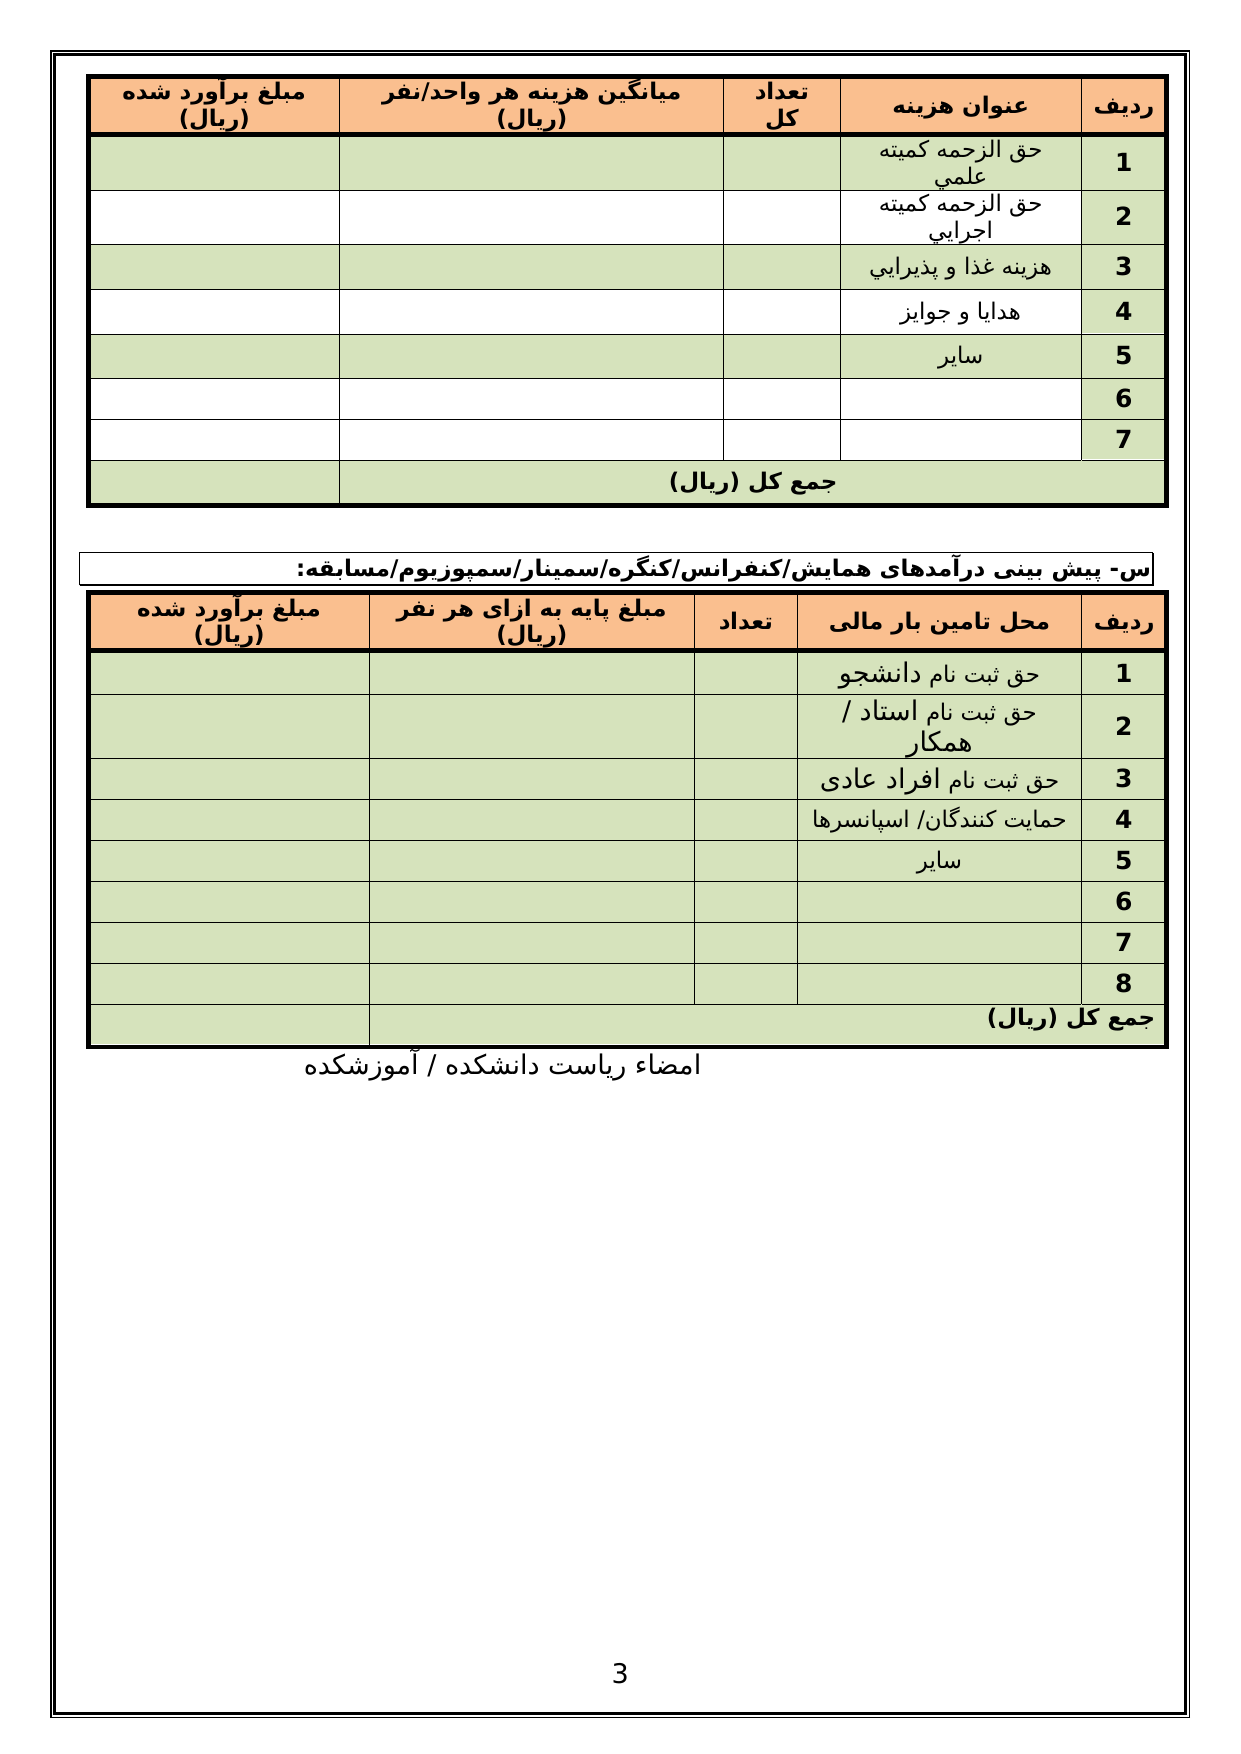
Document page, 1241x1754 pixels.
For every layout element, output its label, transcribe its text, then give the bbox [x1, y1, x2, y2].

table_cell [370, 800, 694, 840]
table_cell [798, 882, 1081, 922]
table_header رديف [1082, 79, 1164, 132]
table_cell [370, 882, 694, 922]
table_header رديف [1082, 595, 1164, 648]
table_cell هدايا و جوايز [841, 290, 1081, 333]
table_cell [724, 245, 840, 289]
table_cell [91, 695, 369, 758]
table_cell حق ثبت نام دانشجو [798, 653, 1081, 694]
table_cell [91, 1005, 369, 1044]
table_cell [695, 964, 797, 1004]
table_cell [91, 964, 369, 1004]
text امضاء ریاست دانشکده / آموزشکده [89, 1049, 1152, 1081]
table_cell 2 [1082, 695, 1164, 758]
table_cell 7 [1082, 923, 1164, 963]
table_cell حق الزحمه كميته اجرايي [841, 191, 1081, 244]
table_cell [724, 420, 840, 459]
table_cell حمایت کنندگان/ اسپانسرها [798, 800, 1081, 840]
table_cell [91, 137, 339, 190]
table_cell [841, 379, 1081, 419]
table_cell [841, 420, 1081, 459]
table_cell [370, 695, 694, 758]
table_cell [695, 923, 797, 963]
table_header تعداد کل [724, 79, 840, 132]
table_header مبلغ برآورد شده (ريال) [91, 595, 369, 648]
table_cell [91, 420, 339, 459]
table_cell [695, 800, 797, 840]
table_cell [370, 759, 694, 799]
table_cell [340, 290, 723, 333]
table_header مبلغ برآورد شده (ريال) [91, 79, 339, 132]
table_cell [340, 137, 723, 190]
table_cell [91, 245, 339, 289]
table_cell 4 [1082, 290, 1164, 333]
table_cell [724, 335, 840, 378]
table_cell ساير [841, 335, 1081, 378]
table_cell [370, 841, 694, 881]
table_cell [695, 653, 797, 694]
table_cell [340, 420, 723, 459]
table_cell 8 [1082, 964, 1164, 1004]
table_cell [91, 461, 339, 503]
table_cell [91, 800, 369, 840]
table_cell 5 [1082, 335, 1164, 378]
table_cell 1 [1082, 137, 1164, 190]
table_cell [91, 759, 369, 799]
table_cell 7 [1082, 420, 1164, 459]
table_cell حق ثبت نام استاد / همکار [798, 695, 1081, 758]
table_cell [695, 882, 797, 922]
table_cell [340, 379, 723, 419]
table_cell ساير [798, 841, 1081, 881]
table_cell [370, 653, 694, 694]
table_cell [695, 695, 797, 758]
table_cell [91, 290, 339, 333]
table_cell 3 [1082, 245, 1164, 289]
table_cell 4 [1082, 800, 1164, 840]
table_header مبلغ پایه به ازای هر نفر (ريال) [370, 595, 694, 648]
table_cell جمع كل (ريال) [370, 1005, 1164, 1044]
table_cell جمع كل (ريال) [340, 461, 1164, 503]
table_cell [798, 964, 1081, 1004]
table_cell 5 [1082, 841, 1164, 881]
table_cell [91, 335, 339, 378]
table_cell [724, 290, 840, 333]
table_cell [91, 379, 339, 419]
table_cell حق الزحمه كميته علمي [841, 137, 1081, 190]
table_cell [724, 191, 840, 244]
table_cell 6 [1082, 882, 1164, 922]
table_cell [695, 841, 797, 881]
table_cell [724, 379, 840, 419]
table_cell [91, 191, 339, 244]
table_cell حق ثبت نام افراد عادی [798, 759, 1081, 799]
table_header محل تامین بار مالی [798, 595, 1081, 648]
table_cell 3 [1082, 759, 1164, 799]
table_cell 6 [1082, 379, 1164, 419]
table_header عنوان هزينه [841, 79, 1081, 132]
table_cell [91, 653, 369, 694]
table_cell 2 [1082, 191, 1164, 244]
table_cell [91, 882, 369, 922]
table_cell [370, 923, 694, 963]
table_cell 1 [1082, 653, 1164, 694]
text س- پیش بینی درآمدهای همايش/کنفرانس/کنگره/سمینار/سمپوزیوم/مسابقه: [80, 553, 1152, 584]
table_cell هزينه غذا و پذيرايي [841, 245, 1081, 289]
table_cell [91, 923, 369, 963]
table_cell [798, 923, 1081, 963]
table_cell [340, 245, 723, 289]
table_cell [370, 964, 694, 1004]
table_cell [340, 335, 723, 378]
table_cell [695, 759, 797, 799]
table_cell [724, 137, 840, 190]
table_cell [91, 841, 369, 881]
table_header تعداد [695, 595, 797, 648]
table_cell [340, 191, 723, 244]
table_header میانگین هزینه هر واحد/نفر (ريال) [340, 79, 723, 132]
